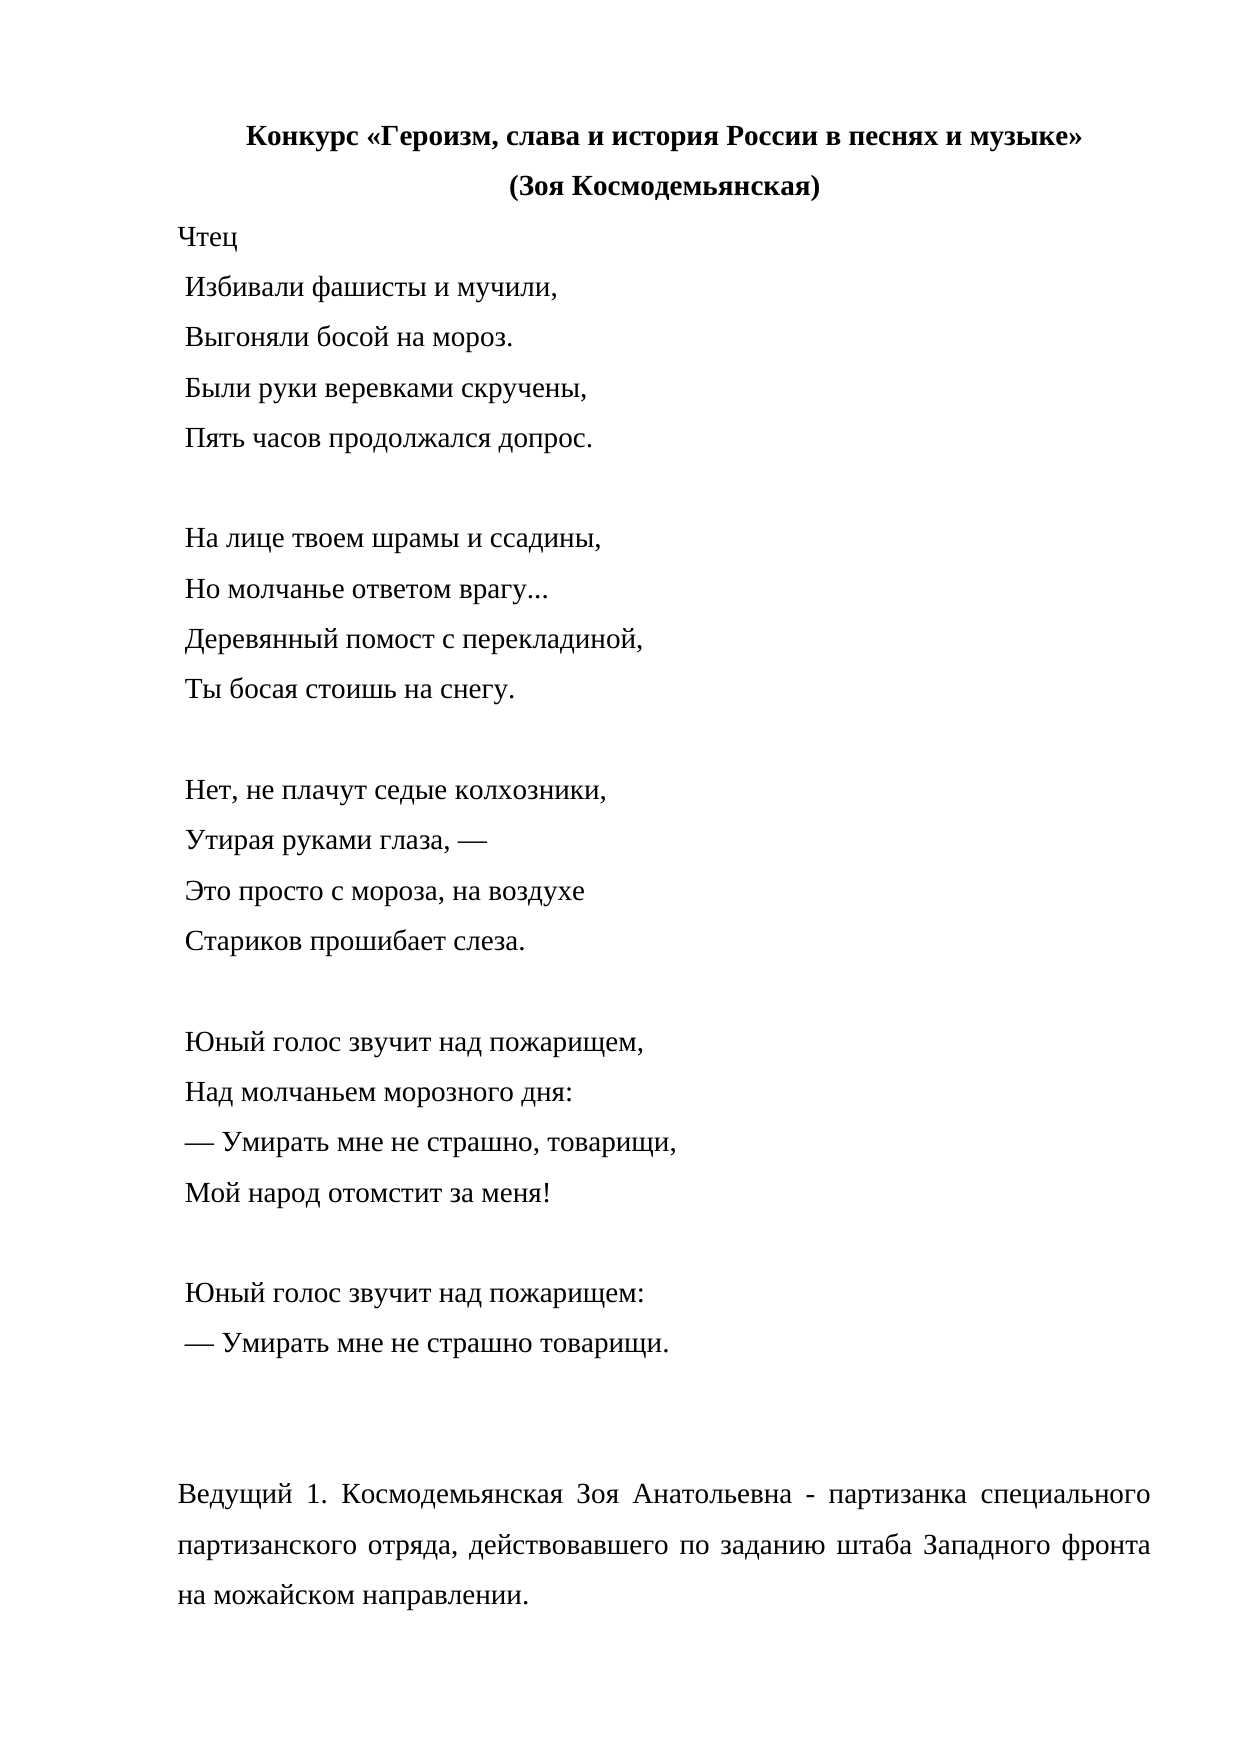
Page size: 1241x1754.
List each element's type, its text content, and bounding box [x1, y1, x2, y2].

text Избивали фашисты и мучили, [177, 269, 1152, 303]
text — Умирать мне не страшно, товарищи, [177, 1124, 1152, 1158]
text Мой народ отомстит за меня! [177, 1175, 1152, 1208]
text (Зоя Космодемьянская) [177, 168, 1152, 202]
text Но молчанье ответом врагу... [177, 571, 1152, 604]
text — Умирать мне не страшно товарищи. [177, 1326, 1152, 1359]
text Выгоняли босой на мороз. [177, 319, 1152, 353]
text Это просто с мороза, на воздухе [177, 873, 1152, 906]
text Чтец [177, 219, 1152, 252]
text На лице твоем шрамы и ссадины, [177, 521, 1152, 554]
text Деревянный помост с перекладиной, [177, 621, 1152, 655]
text Юный голос звучит над пожарищем: [177, 1275, 1152, 1309]
text Конкурс «Героизм, слава и история России в песнях и музыке» [177, 118, 1152, 152]
text Над молчаньем морозного дня: [177, 1074, 1152, 1108]
text Утирая руками глаза, — [177, 822, 1152, 856]
text Ты босая стоишь на снегу. [177, 672, 1152, 705]
text Пять часов продолжался допрос. [177, 420, 1152, 453]
text Стариков прошибает слеза. [177, 923, 1152, 957]
text Юный голос звучит над пожарищем, [177, 1024, 1152, 1057]
text Были руки веревками скручены, [177, 370, 1152, 403]
text Ведущий 1. Космодемьянская Зоя Анатольевна - партизанка специального партизанского отряда, действовавшего по заданию штаба Западного фронта на можайском направлении. [177, 1477, 1152, 1611]
text Нет, не плачут седые колхозники, [177, 772, 1152, 806]
